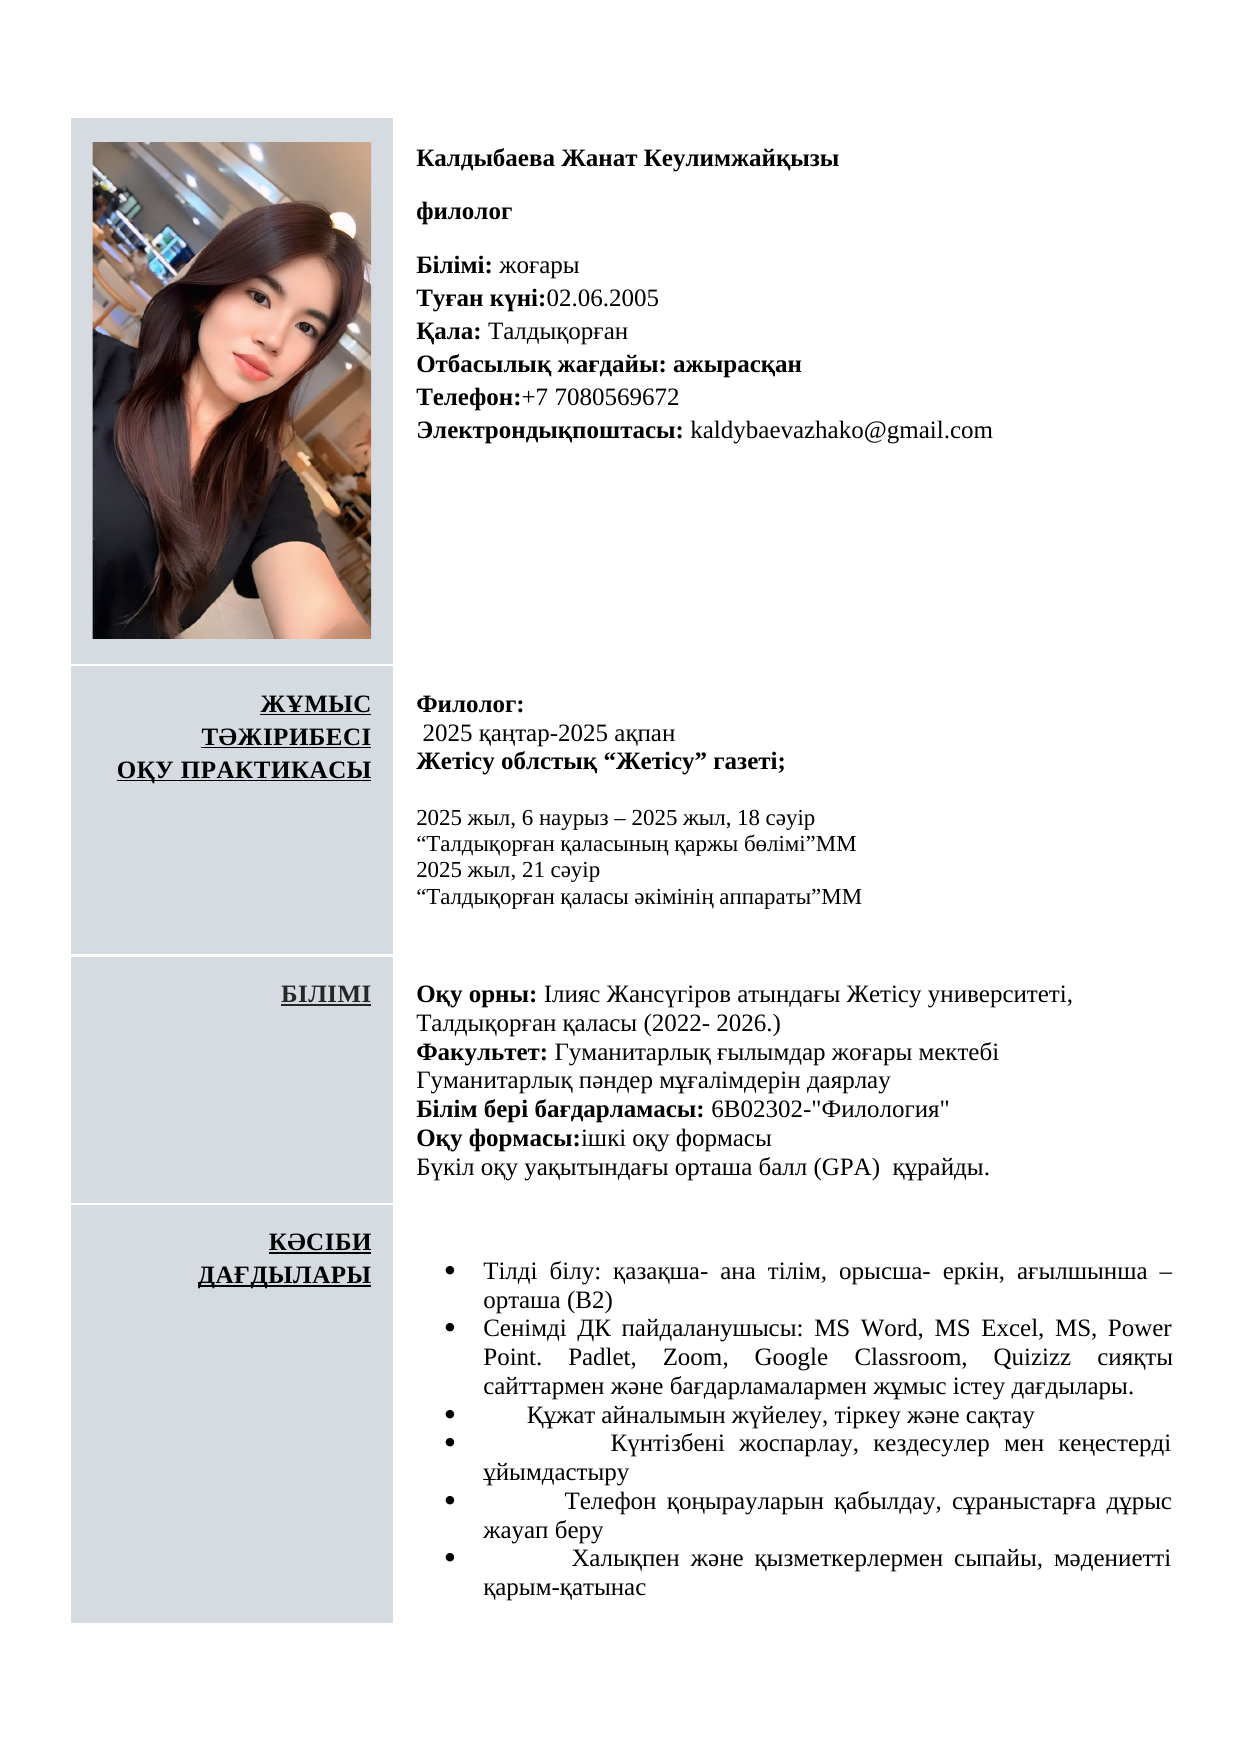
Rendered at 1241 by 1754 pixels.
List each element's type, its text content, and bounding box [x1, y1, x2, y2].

table_cell Оқу орны: Ілияс Жансүгіров атындағы Жетісу университеті, Талдықорған қаласы (2022- 2026.) Факультет: Гуманитарлық ғылымдар жоғары мектебі Гуманитарлық пәндер мұғалімдерін даярлау Білім бері бағдарламасы: 6В02302-"Филология" Оқу формасы:ішкі оқу формасы Бүкіл оқу уақытындағы орташа балл (GPA) құрайды. [395, 957, 1194, 1203]
table_cell КӘСІБИ ДАҒДЫЛАРЫ [71, 1205, 393, 1623]
table_header [71, 118, 393, 664]
table_cell БІЛІМІ [71, 957, 393, 1203]
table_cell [395, 1205, 1194, 1623]
table_cell ЖҰМЫС ТӘЖІРИБЕСІ ОҚУ ПРАКТИКАСЫ [71, 666, 393, 954]
table_cell Филолог: 2025 қаңтар-2025 ақпан Жетісу облстық “Жетісу” газеті; 2025 жыл, 6 наурыз – 2025 жыл, 18 сәуір “Талдықорған қаласының қаржы бөлімі”ММ 2025 жыл, 21 сәуір “Талдықорған қаласы әкімінің аппараты”ММ [395, 666, 1194, 954]
table_header Калдыбаева Жанат Кеулимжайқызы филолог Білімі: жоғары Туған күні:02.06.2005 Қала: Талдықорған Отбасылық жағдайы: ажырасқан Телефон:+7 7080569672 Электрондықпоштасы: kaldybaevazhako@gmail.com [395, 120, 1194, 664]
picture [92, 142, 372, 639]
